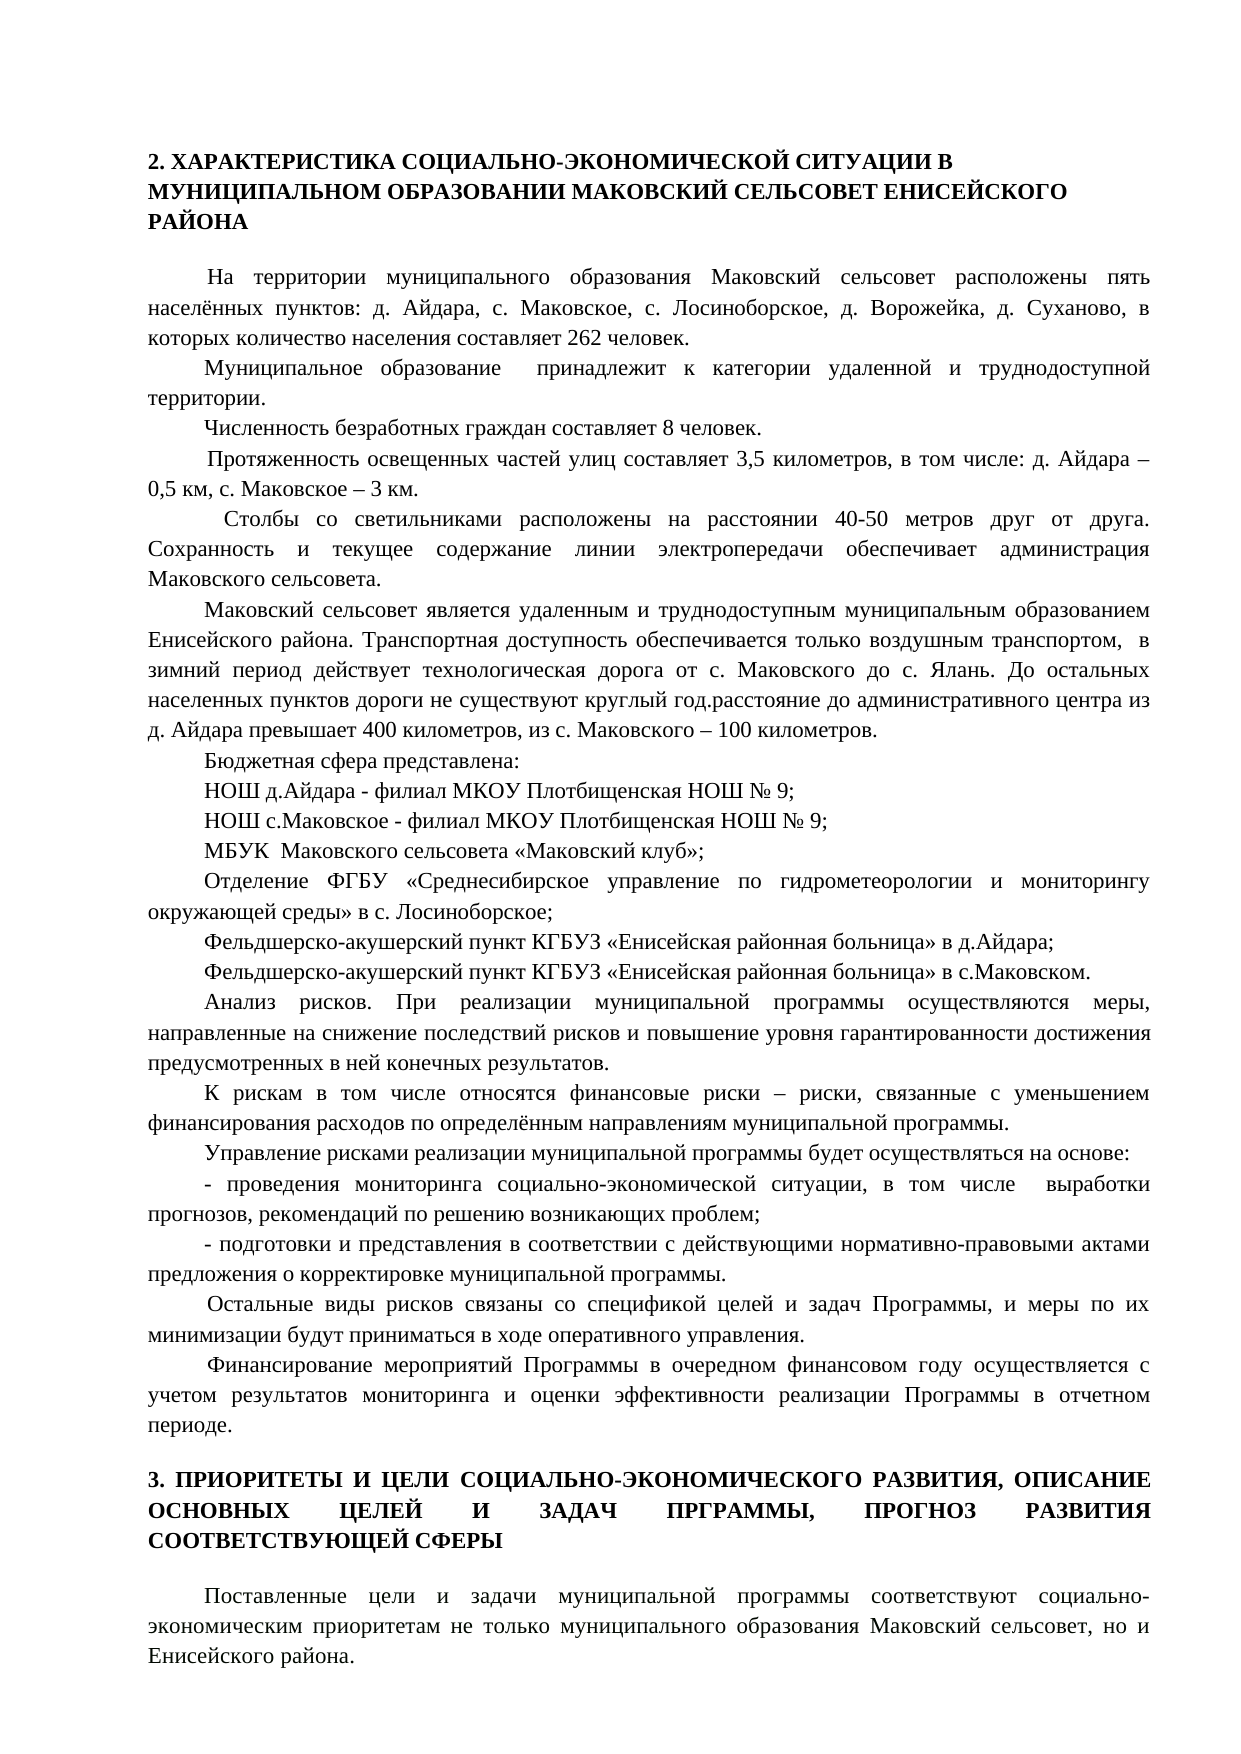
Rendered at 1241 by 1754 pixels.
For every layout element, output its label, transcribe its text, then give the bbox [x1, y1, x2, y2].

text На территории муниципального образования Маковский сельсовет расположены пять населённых пунктов: д. Айдара, с. Маковское, с. Лосиноборское, д. Ворожейка, д. Суханово, в которых количество населения составляет 262 человек. [148, 263, 1152, 350]
text Финансирование мероприятий Программы в очередном финансовом году осуществляется с учетом результатов мониторинга и оценки эффективности реализации Программы в отчетном периоде. [148, 1351, 1152, 1438]
text Управление рисками реализации муниципальной программы будет осуществляться на основе: [148, 1139, 1152, 1166]
text НОШ с.Маковское - филиал МКОУ Плотбищенская НОШ № 9; [148, 807, 1152, 833]
text Поставленные цели и задачи муниципальной программы соответствуют социально-экономическим приоритетам не только муниципального образования Маковский сельсовет, но и Енисейского района. [148, 1582, 1152, 1669]
text Протяженность освещенных частей улиц составляет 3,5 километров, в том числе: д. Айдара – 0,5 км, с. Маковское – 3 км. [148, 444, 1152, 501]
text Отделение ФГБУ «Среднесибирское управление по гидрометеорологии и мониторингу окружающей среды» в с. Лосиноборское; [148, 867, 1152, 924]
text Столбы со светильниками расположены на расстоянии 40-50 метров друг от друга. Сохранность и текущее содержание линии электропередачи обеспечивает администрация Маковского сельсовета. [148, 505, 1152, 592]
text Бюджетная сфера представлена: [148, 747, 1152, 773]
text - подготовки и представления в соответствии с действующими нормативно-правовыми актами предложения о корректировке муниципальной программы. [148, 1230, 1152, 1287]
text Численность безработных граждан составляет 8 человек. [148, 414, 1152, 441]
text Остальные виды рисков связаны со спецификой целей и задач Программы, и меры по их минимизации будут приниматься в ходе оперативного управления. [148, 1290, 1152, 1347]
subtitle 2. ХАРАКТЕРИСТИКА СОЦИАЛЬНО-ЭКОНОМИЧЕСКОЙ СИТУАЦИИ В МУНИЦИПАЛЬНОМ ОБРАЗОВАНИИ МАКОВСКИЙ СЕЛЬСОВЕТ ЕНИСЕЙСКОГО РАЙОНА [148, 148, 1152, 234]
subtitle 3. ПРИОРИТЕТЫ И ЦЕЛИ СОЦИАЛЬНО-ЭКОНОМИЧЕСКОГО РАЗВИТИЯ, ОПИСАНИЕ ОСНОВНЫХ ЦЕЛЕЙ И ЗАДАЧ ПРГРАММЫ, ПРОГНОЗ РАЗВИТИЯ СООТВЕТСТВУЮЩЕЙ СФЕРЫ [148, 1466, 1152, 1553]
text Фельдшерско-акушерский пункт КГБУЗ «Енисейская районная больница» в д.Айдара; [148, 928, 1152, 954]
text МБУК Маковского сельсовета «Маковский клуб»; [148, 837, 1152, 864]
text Маковский сельсовет является удаленным и труднодоступным муниципальным образованием Енисейского района. Транспортная доступность обеспечивается только воздушным транспортом, в зимний период действует технологическая дорога от с. Маковского до с. Ялань. До остальных населенных пунктов дороги не существуют круглый год.расстояние до административного центра из д. Айдара превышает 400 километров, из с. Маковского – 100 километров. [148, 596, 1152, 743]
text - проведения мониторинга социально-экономической ситуации, в том числе выработки прогнозов, рекомендаций по решению возникающих проблем; [148, 1169, 1152, 1226]
text НОШ д.Айдара - филиал МКОУ Плотбищенская НОШ № 9; [148, 777, 1152, 803]
text Анализ рисков. При реализации муниципальной программы осуществляются меры, направленные на снижение последствий рисков и повышение уровня гарантированности достижения предусмотренных в ней конечных результатов. [148, 988, 1152, 1075]
text Муниципальное образование принадлежит к категории удаленной и труднодоступной территории. [148, 354, 1152, 411]
text Фельдшерско-акушерский пункт КГБУЗ «Енисейская районная больница» в с.Маковском. [148, 958, 1152, 984]
text К рискам в том числе относятся финансовые риски – риски, связанные с уменьшением финансирования расходов по определённым направлениям муниципальной программы. [148, 1079, 1152, 1136]
